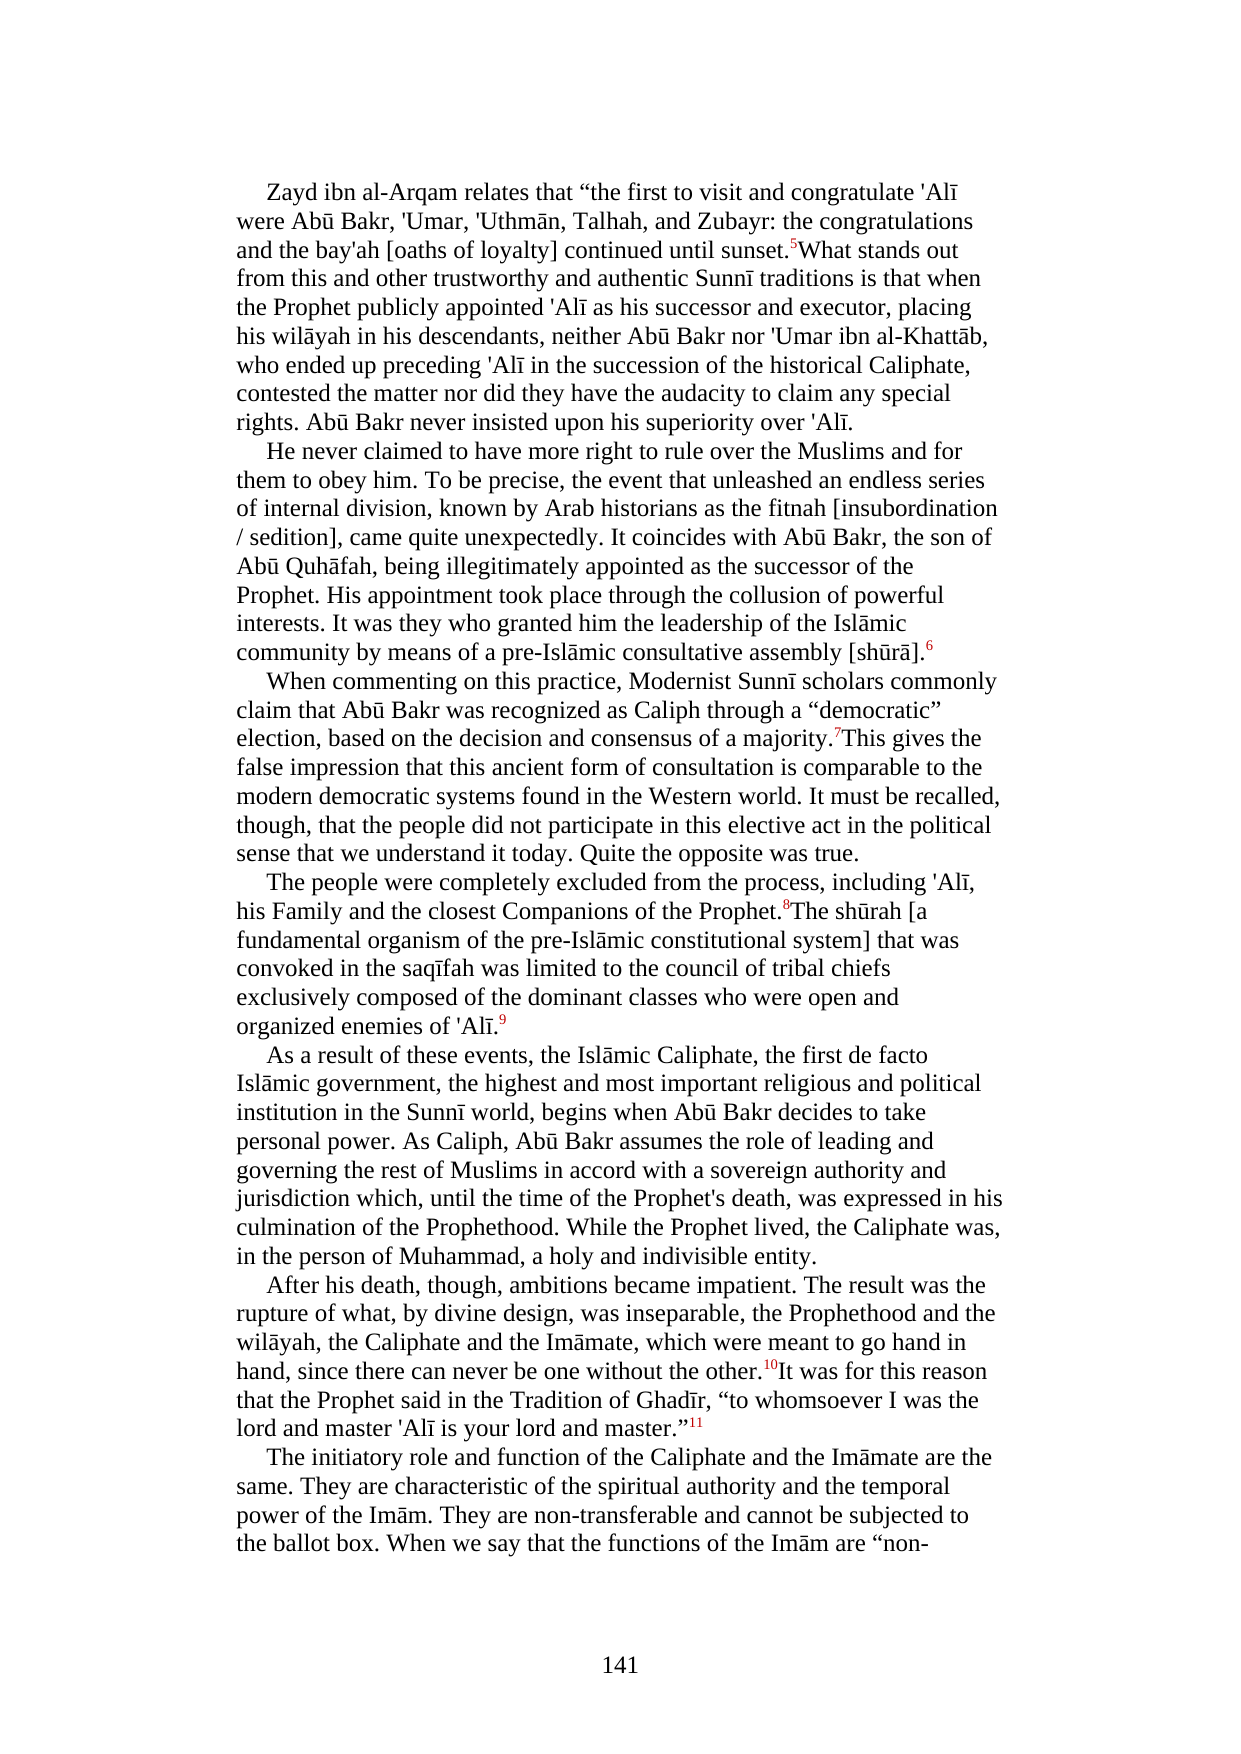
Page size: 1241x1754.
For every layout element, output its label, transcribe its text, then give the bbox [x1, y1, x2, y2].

text After his death, though, ambitions became impatient. The result was the rupture of what, by divine design, was inseparable, the Prophethood and the wilāyah, the Caliphate and the Imāmate, which were meant to go hand in hand, since there can never be one without the other.10It was for this reason that the Prophet said in the Tradition of Ghadīr, “to whomsoever I was the lord and master 'Alī is your lord and master.”11 [236, 1270, 1004, 1442]
text Zayd ibn al-Arqam relates that “the first to visit and congratulate 'Alī were Abū Bakr, 'Umar, 'Uthmān, Talhah, and Zubayr: the congratulations and the bay'ah [oaths of loyalty] continued until sunset.5What stands out from this and other trustworthy and authentic Sunnī traditions is that when the Prophet publicly appointed 'Alī as his successor and executor, placing his wilāyah in his descendants, neither Abū Bakr nor 'Umar ibn al-Khattāb, who ended up preceding 'Alī in the succession of the historical Caliphate, contested the matter nor did they have the audacity to claim any special rights. Abū Bakr never insisted upon his superiority over 'Alī. [236, 177, 1004, 436]
text When commenting on this practice, Modernist Sunnī scholars commonly claim that Abū Bakr was recognized as Caliph through a “democratic” election, based on the decision and consensus of a majority.7This gives the false impression that this ancient form of consultation is comparable to the modern democratic systems found in the Western world. It must be recalled, though, that the people did not participate in this elective act in the political sense that we understand it today. Quite the opposite was true. [236, 666, 1004, 867]
text As a result of these events, the Islāmic Caliphate, the first de facto Islāmic government, the highest and most important religious and political institution in the Sunnī world, begins when Abū Bakr decides to take personal power. As Caliph, Abū Bakr assumes the role of leading and governing the rest of Muslims in accord with a sovereign authority and jurisdiction which, until the time of the Prophet's death, was expressed in his culmination of the Prophethood. While the Prophet lived, the Caliphate was, in the person of Muhammad, a holy and indivisible entity. [236, 1040, 1004, 1270]
text The people were completely excluded from the process, including 'Alī, his Family and the closest Companions of the Prophet.8The shūrah [a fundamental organism of the pre-Islāmic constitutional system] that was convoked in the saqīfah was limited to the council of tribal chiefs exclusively composed of the dominant classes who were open and organized enemies of 'Alī.9 [236, 867, 1004, 1040]
text He never claimed to have more right to rule over the Muslims and for them to obey him. To be precise, the event that unleashed an endless series of internal division, known by Arab historians as the fitnah [insubordination / sedition], came quite unexpectedly. It coincides with Abū Bakr, the son of Abū Quhāfah, being illegitimately appointed as the successor of the Prophet. His appointment took place through the collusion of powerful interests. It was they who granted him the leadership of the Islāmic community by means of a pre-Islāmic consultative assembly [shūrā].6 [236, 436, 1004, 666]
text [236, 1442, 1004, 1557]
